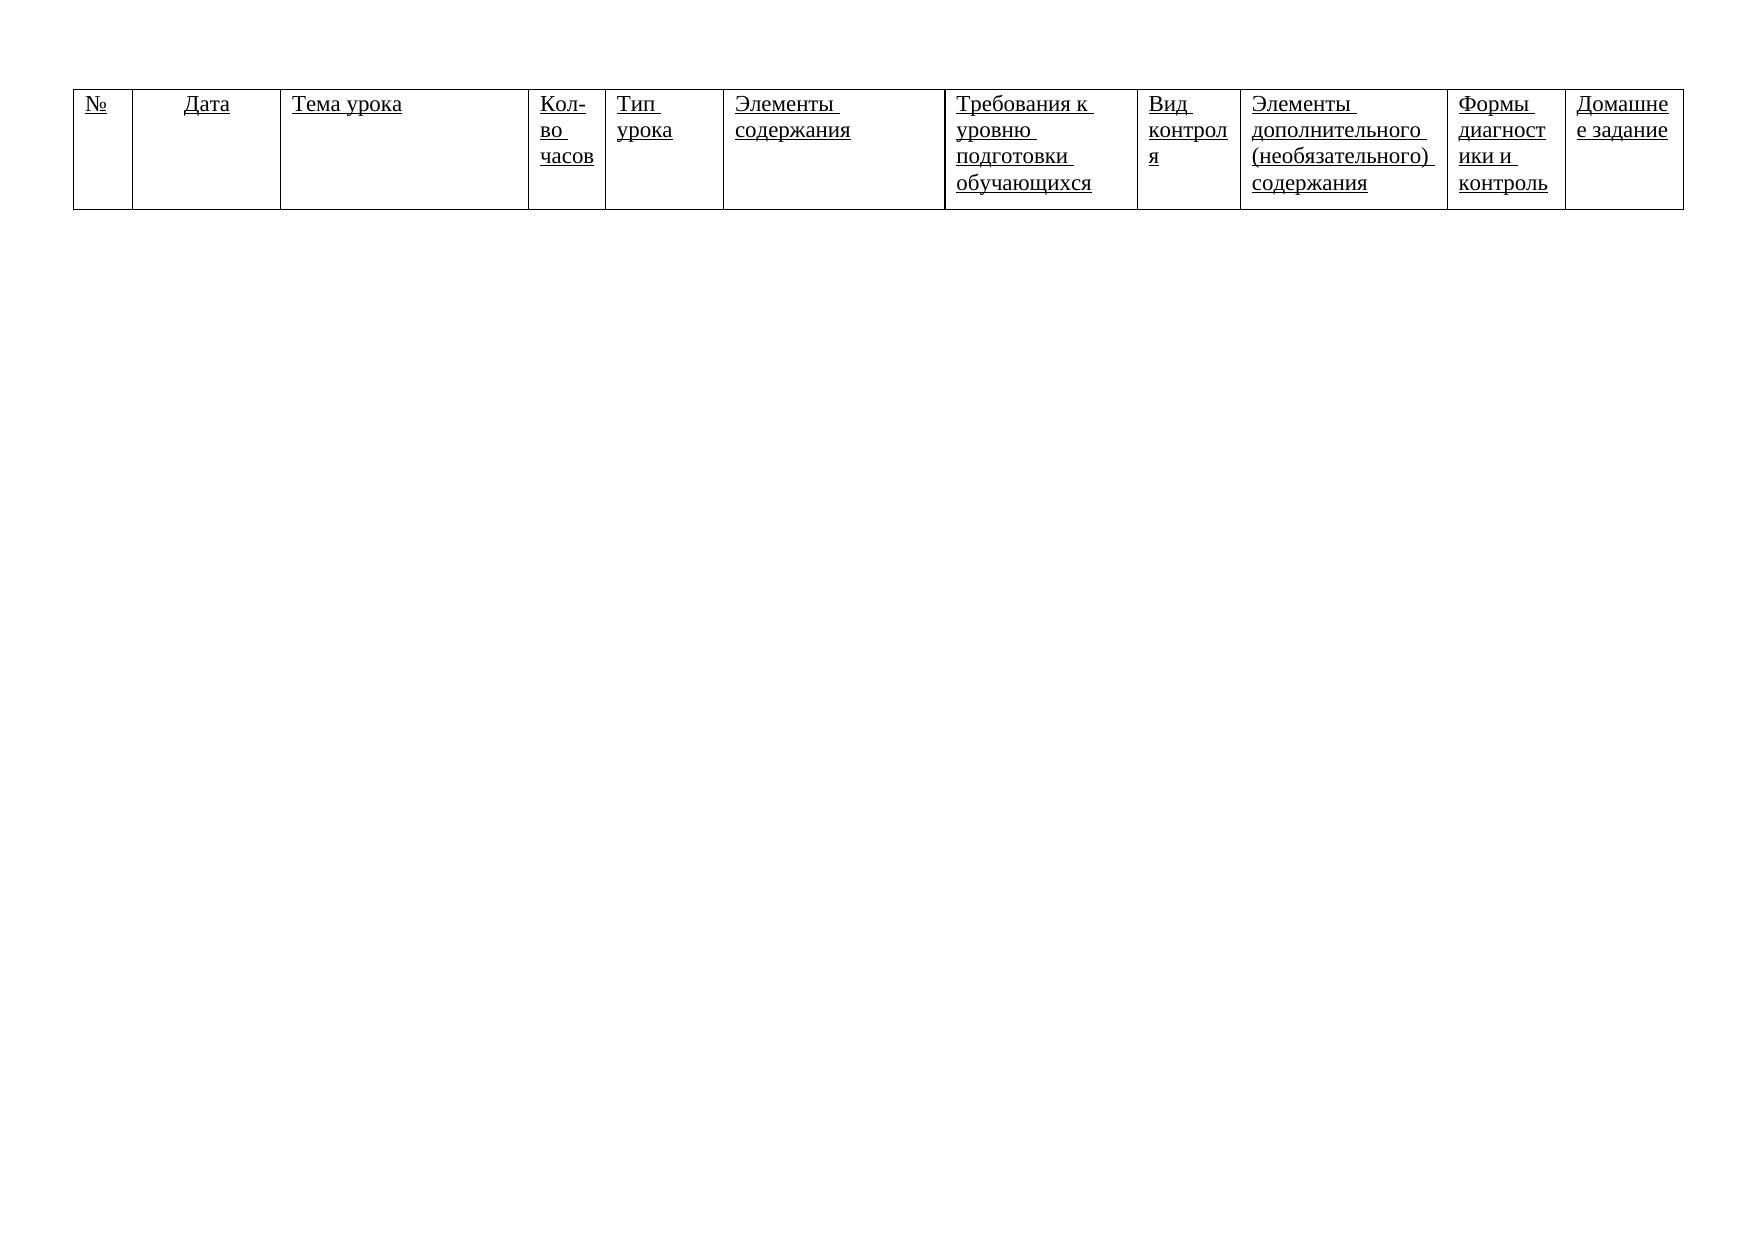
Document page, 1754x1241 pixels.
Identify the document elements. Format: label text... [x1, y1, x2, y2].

table_header Дата [133, 90, 280, 208]
table_header Элементы дополнительного (необязательного) содержания [1241, 90, 1447, 208]
table_header Кол-во часов [529, 90, 605, 208]
table_header № [74, 90, 132, 208]
table_header Требования к уровню подготовки обучающихся [946, 90, 1137, 208]
table_header Формы диагностики и контроль [1448, 90, 1565, 208]
table_header Элементы содержания [724, 90, 944, 208]
table_header Тип урока [606, 90, 723, 208]
table_header Домашнее задание [1566, 90, 1683, 208]
table_header Вид контроля [1138, 90, 1240, 208]
table_header Тема урока [281, 90, 528, 208]
